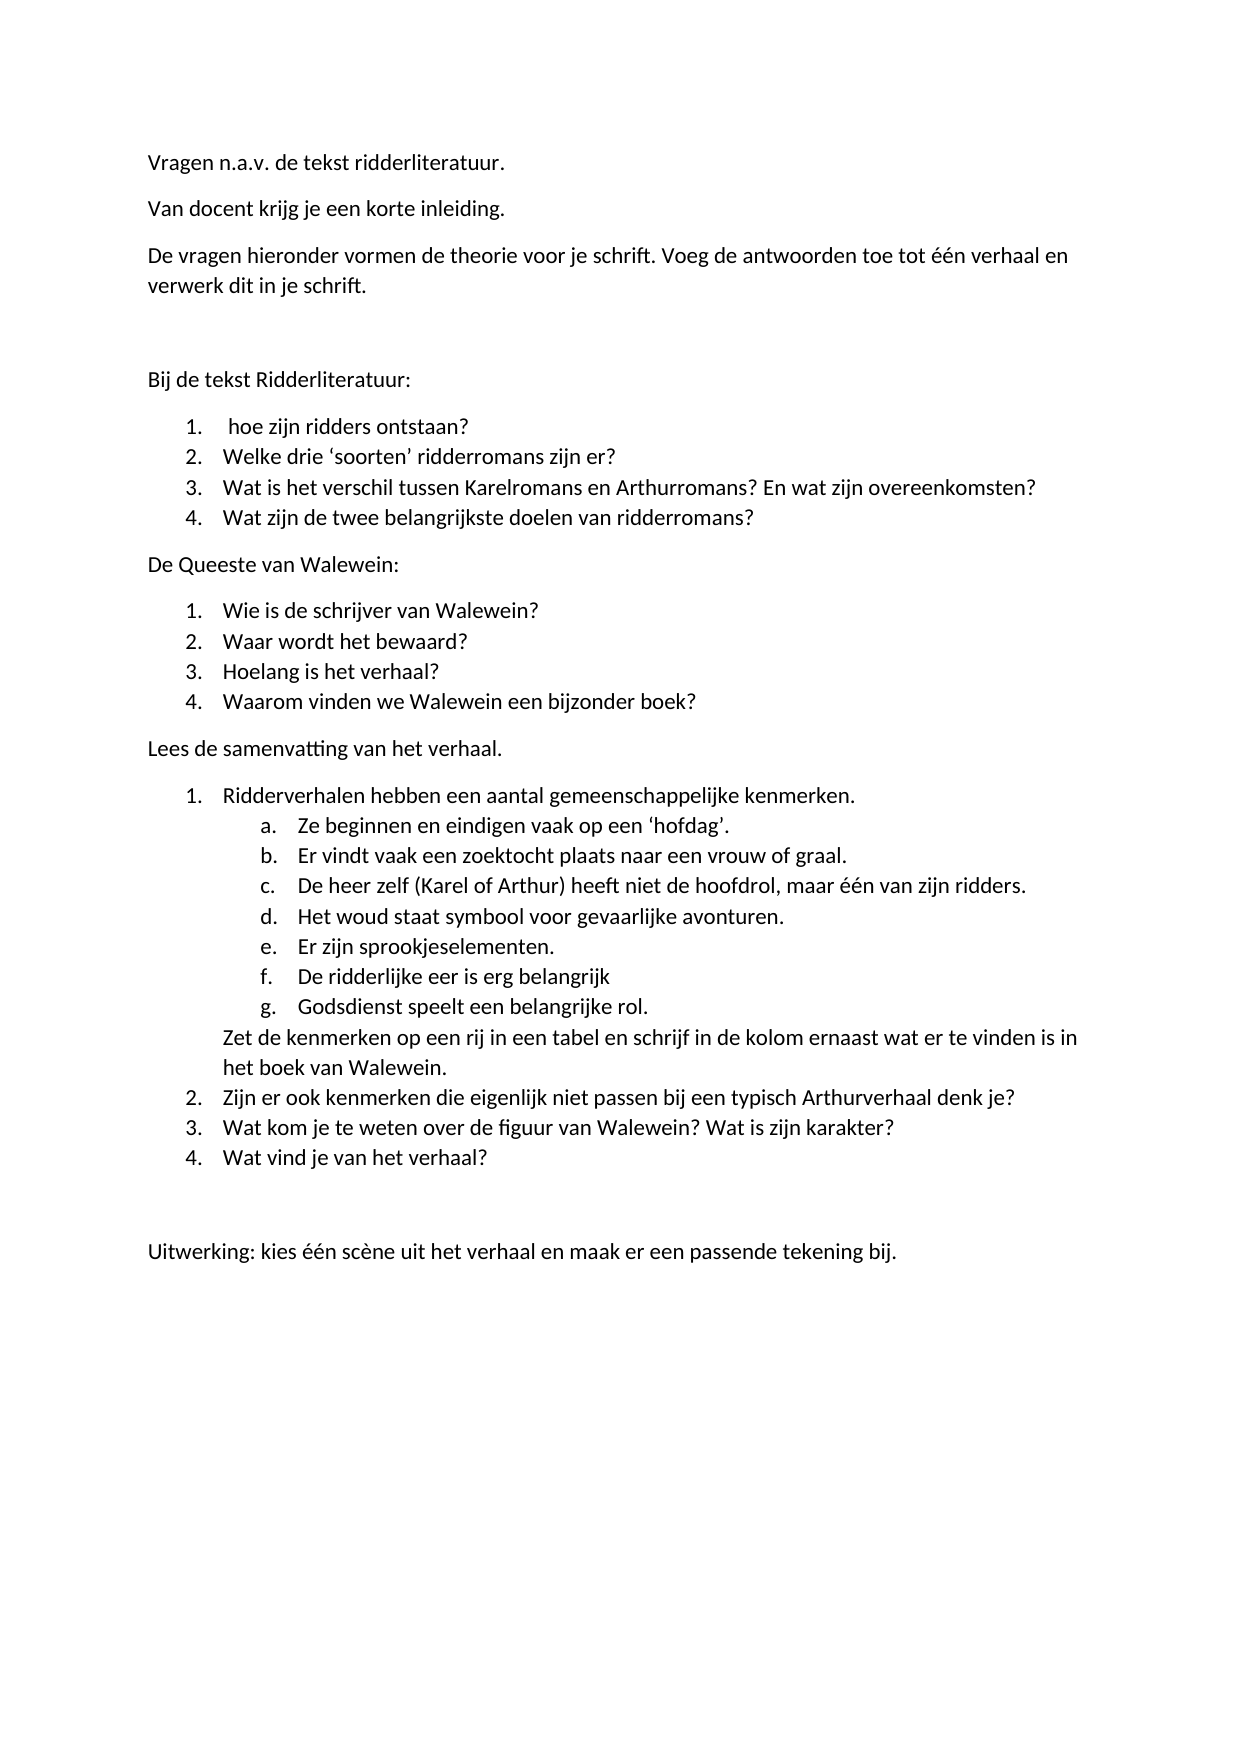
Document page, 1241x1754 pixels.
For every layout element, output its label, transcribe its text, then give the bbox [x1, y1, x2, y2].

list Wat vind je van het verhaal? [185, 1143, 1093, 1171]
list Godsdienst speelt een belangrijke rol. [260, 992, 1093, 1020]
list Wat is het verschil tussen Karelromans en Arthurromans? En wat zijn overeenkomsten? [185, 473, 1093, 501]
list Waarom vinden we Walewein een bijzonder boek? [185, 687, 1093, 715]
list Hoelang is het verhaal? [185, 657, 1093, 685]
list De ridderlijke eer is erg belangrijk [260, 962, 1093, 990]
list hoe zijn ridders ontstaan? [185, 412, 1093, 440]
list Ze beginnen en eindigen vaak op een ‘hofdag’. [260, 811, 1093, 839]
list Ridderverhalen hebben een aantal gemeenschappelijke kenmerken. [185, 781, 1093, 809]
list Wat zijn de twee belangrijkste doelen van ridderromans? [185, 503, 1093, 531]
text Lees de samenvatting van het verhaal. [148, 734, 1093, 762]
list Wat kom je te weten over de figuur van Walewein? Wat is zijn karakter? [185, 1113, 1093, 1141]
text De vragen hieronder vormen de theorie voor je schrift. Voeg de antwoorden toe tot één verhaal en verwerk dit in je schrift. [148, 241, 1093, 299]
text Vragen n.a.v. de tekst ridderliteratuur. [148, 148, 1093, 176]
list Zijn er ook kenmerken die eigenlijk niet passen bij een typisch Arthurverhaal denk je? [185, 1083, 1093, 1111]
list Welke drie ‘soorten’ ridderromans zijn er? [185, 442, 1093, 470]
text Bij de tekst Ridderliteratuur: [148, 365, 1093, 393]
text De Queeste van Walewein: [148, 550, 1093, 578]
list Wie is de schrijver van Walewein? [185, 597, 1093, 624]
text Van docent krijg je een korte inleiding. [148, 194, 1093, 222]
list Er zijn sprookjeselementen. [260, 932, 1093, 960]
list Zet de kenmerken op een rij in een tabel en schrijf in de kolom ernaast wat er te vinden is in het boek van Walewein. [223, 1023, 1093, 1081]
list Er vindt vaak een zoektocht plaats naar een vrouw of graal. [260, 841, 1093, 869]
list Het woud staat symbool voor gevaarlijke avonturen. [260, 902, 1093, 930]
list De heer zelf (Karel of Arthur) heeft niet de hoofdrol, maar één van zijn ridders. [260, 872, 1093, 899]
text Uitwerking: kies één scène uit het verhaal en maak er een passende tekening bij. [148, 1237, 1093, 1265]
list Waar wordt het bewaard? [185, 627, 1093, 655]
